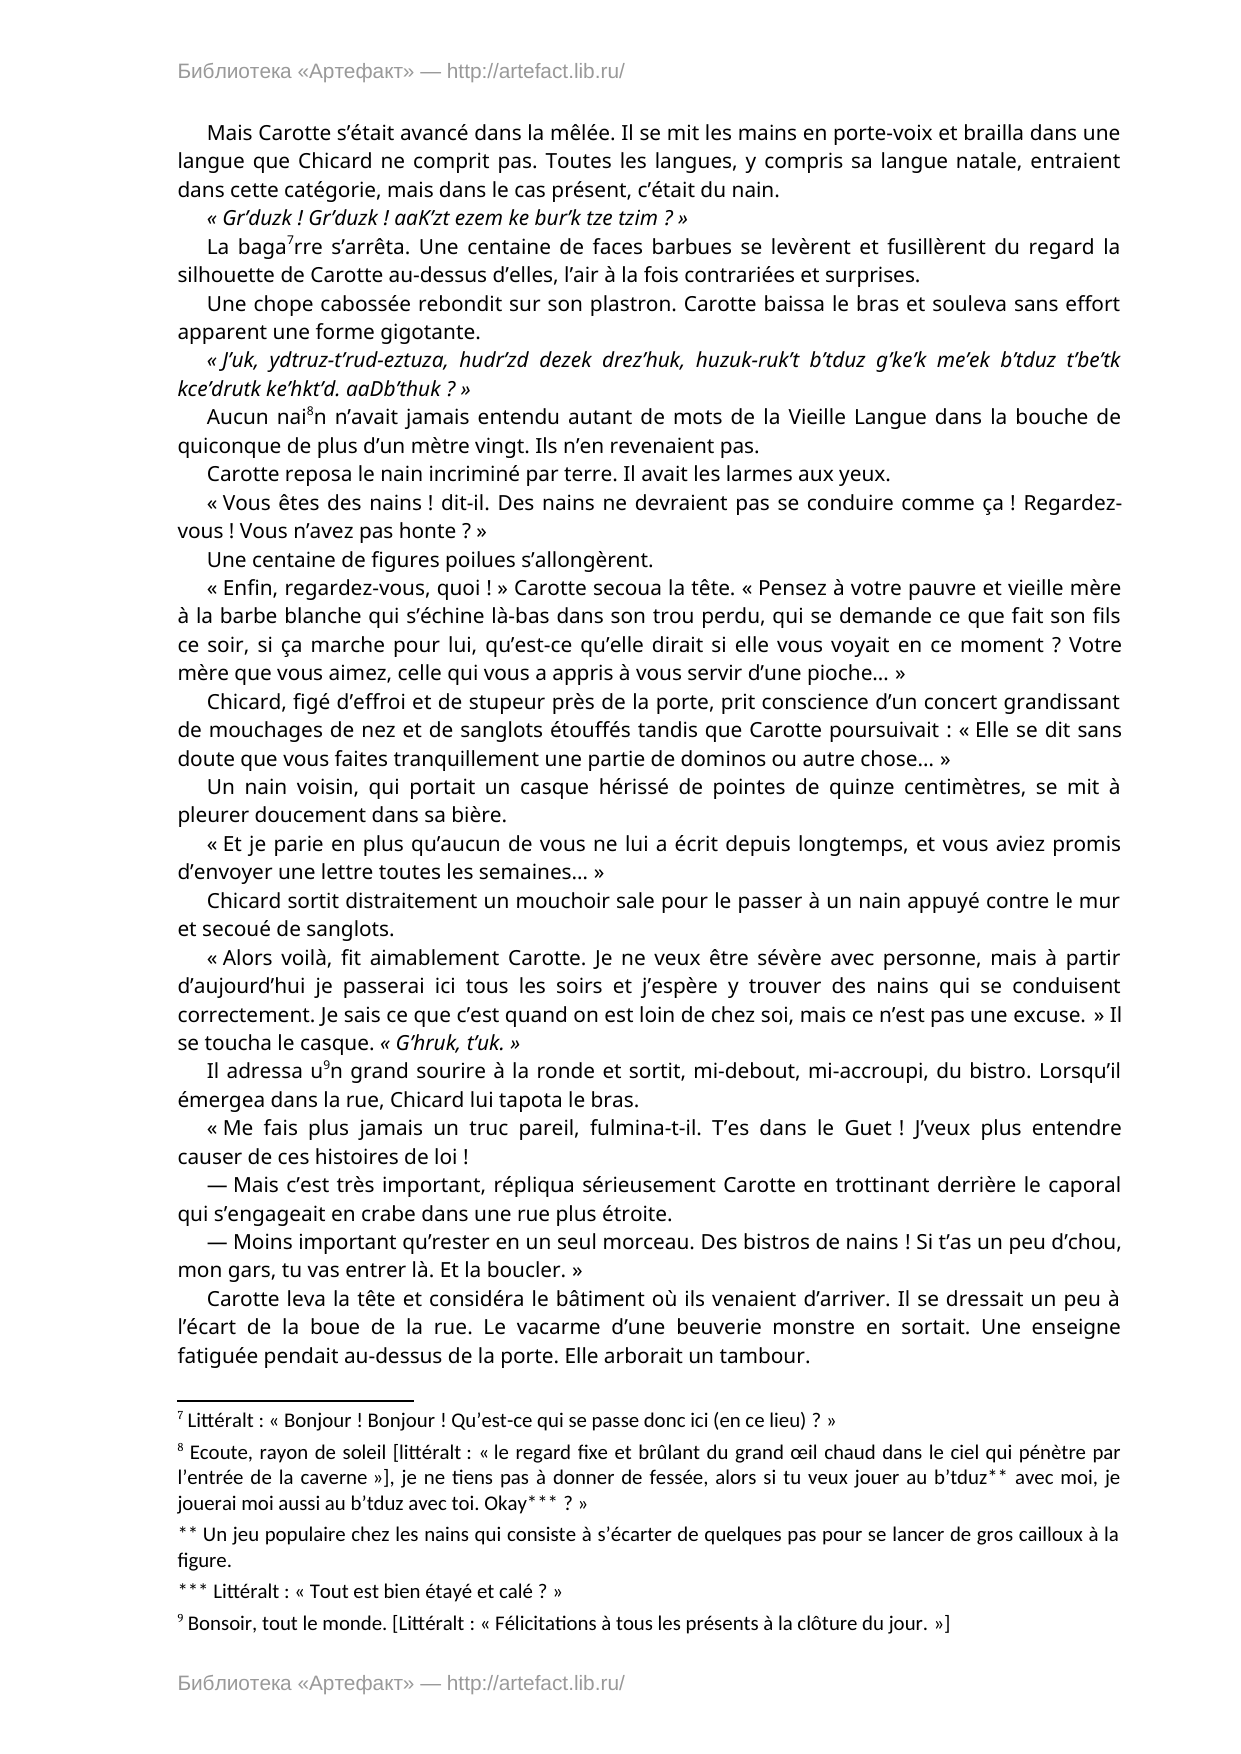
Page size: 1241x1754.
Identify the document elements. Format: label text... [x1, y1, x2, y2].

text — Moins important qu’rester en un seul morceau. Des bistros de nains ! Si t’as un peu d’chou, mon gars, tu vas entrer là. Et la boucler. » [177, 1227, 1122, 1284]
text « Enfin, regardez-vous, quoi ! » Carotte secoua la tête. « Pensez à votre pauvre et vieille mère à la barbe blanche qui s’échine là-bas dans son trou perdu, qui se demande ce que fait son fils ce soir, si ça marche pour lui, qu’est-ce qu’elle dirait si elle vous voyait en ce moment ? Votre mère que vous aimez, celle qui vous a appris à vous servir d’une pioche… » [177, 573, 1122, 687]
text Carotte reposa le nain incriminé par terre. Il avait les larmes aux yeux. [177, 459, 1122, 488]
text « Vous êtes des nains ! dit-il. Des nains ne devraient pas se conduire comme ça ! Regardez-vous ! Vous n’avez pas honte ? » [177, 488, 1122, 545]
text Carotte leva la tête et considéra le bâtiment où ils venaient d’arriver. Il se dressait un peu à l’écart de la boue de la rue. Le vacarme d’une beuverie monstre en sortait. Une enseigne fatiguée pendait au-dessus de la porte. Elle arborait un tambour. [177, 1284, 1122, 1369]
text Un nain voisin, qui portait un casque hérissé de pointes de quinze centimètres, se mit à pleurer doucement dans sa bière. [177, 772, 1122, 829]
text Chicard sortit distraitement un mouchoir sale pour le passer à un nain appuyé contre le mur et secoué de sanglots. [177, 886, 1122, 943]
text « J’uk, ydtruz-t’rud-eztuza, hudr’zd dezek drez’huk, huzuk-ruk’t b’tduz g’ke’k me’ek b’tduz t’be’tk kce’drutk ke’hkt’d. aaDb’thuk ? » [177, 346, 1122, 402]
text La bagarre s’arrêta. Une centaine de faces barbues se levèrent et fusillèrent du regard la silhouette de Carotte au-dessus d’elles, l’air à la fois contrariées et surprises. [177, 232, 1122, 289]
text Il adressa un grand sourire à la ronde et sortit, mi-debout, mi-accroupi, du bistro. Lorsqu’il émergea dans la rue, Chicard lui tapota le bras. [177, 1057, 1122, 1113]
text Une centaine de figures poilues s’allongèrent. [177, 545, 1122, 573]
text — Mais c’est très important, répliqua sérieusement Carotte en trottinant derrière le caporal qui s’engageait en crabe dans une rue plus étroite. [177, 1170, 1122, 1227]
text « Gr’duzk ! Gr’duzk ! aaK’zt ezem ke bur’k tze tzim ? » [177, 203, 1122, 232]
text « Alors voilà, fit aimablement Carotte. Je ne veux être sévère avec personne, mais à partir d’aujourd’hui je passerai ici tous les soirs et j’espère y trouver des nains qui se conduisent correctement. Je sais ce que c’est quand on est loin de chez soi, mais ce n’est pas une excuse. » Il se toucha le casque. « G’hruk, t’uk. » [177, 943, 1122, 1057]
text Aucun nain n’avait jamais entendu autant de mots de la Vieille Langue dans la bouche de quiconque de plus d’un mètre vingt. Ils n’en revenaient pas. [177, 402, 1122, 459]
text Une chope cabossée rebondit sur son plastron. Carotte baissa le bras et souleva sans effort apparent une forme gigotante. [177, 289, 1122, 346]
text Chicard, figé d’effroi et de stupeur près de la porte, prit conscience d’un concert grandissant de mouchages de nez et de sanglots étouffés tandis que Carotte poursuivait : « Elle se dit sans doute que vous faites tranquillement une partie de dominos ou autre chose… » [177, 687, 1122, 772]
text « Me fais plus jamais un truc pareil, fulmina-t-il. T’es dans le Guet ! J’veux plus entendre causer de ces histoires de loi ! [177, 1113, 1122, 1170]
text Mais Carotte s’était avancé dans la mêlée. Il se mit les mains en porte-voix et brailla dans une langue que Chicard ne comprit pas. Toutes les langues, y compris sa langue natale, entraient dans cette catégorie, mais dans le cas présent, c’était du nain. [177, 118, 1122, 203]
text « Et je parie en plus qu’aucun de vous ne lui a écrit depuis longtemps, et vous aviez promis d’envoyer une lettre toutes les semaines… » [177, 829, 1122, 886]
